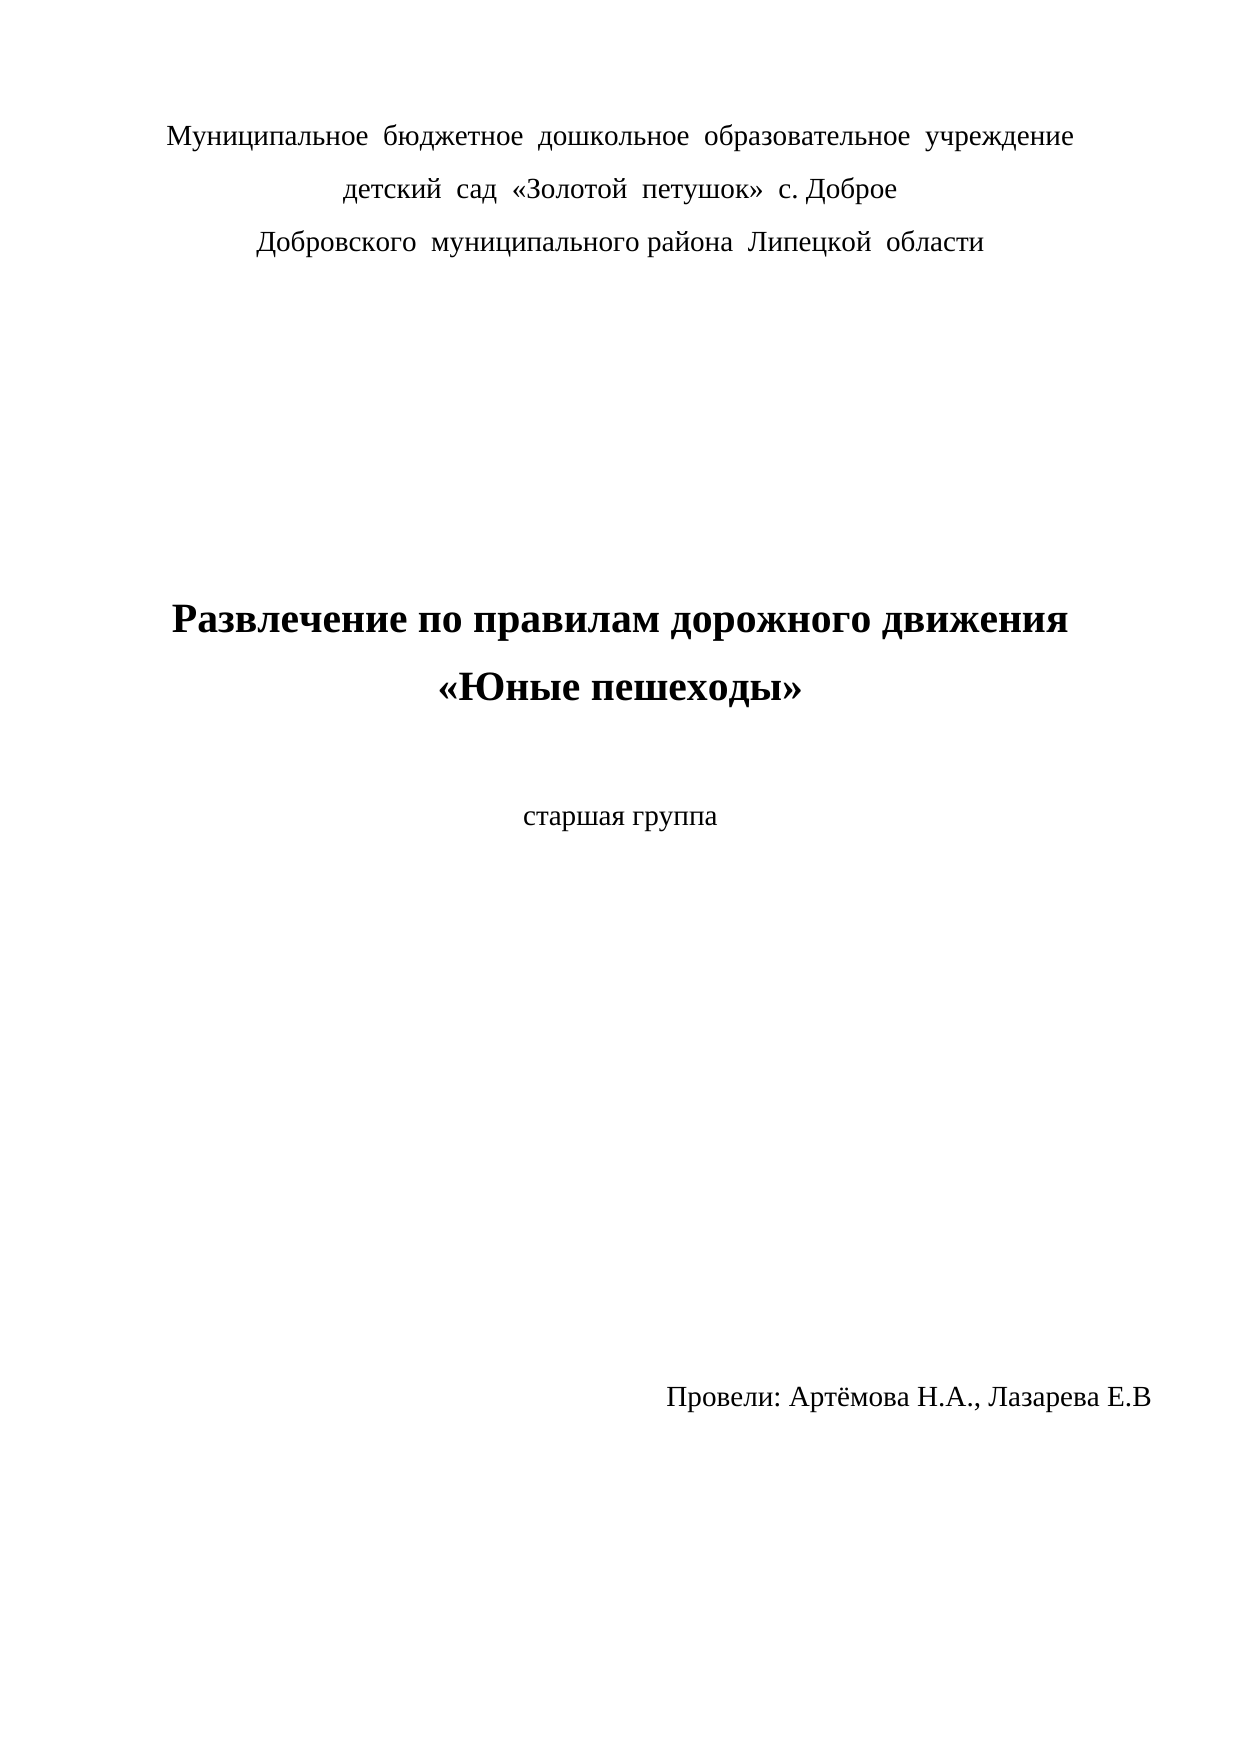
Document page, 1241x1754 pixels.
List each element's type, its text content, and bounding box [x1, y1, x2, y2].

text Муниципальное бюджетное дошкольное образовательное учреждение [89, 118, 1152, 152]
text Развлечение по правилам дорожного движения [89, 593, 1152, 641]
text Добровского муниципального района Липецкой области [89, 224, 1152, 257]
text Провели: Артёмова Н.А., Лазарева Е.В [89, 1379, 1152, 1413]
text «Юные пешеходы» [89, 662, 1152, 710]
text детский сад «Золотой петушок» с. Доброе [89, 171, 1152, 204]
text старшая группа [89, 798, 1152, 832]
